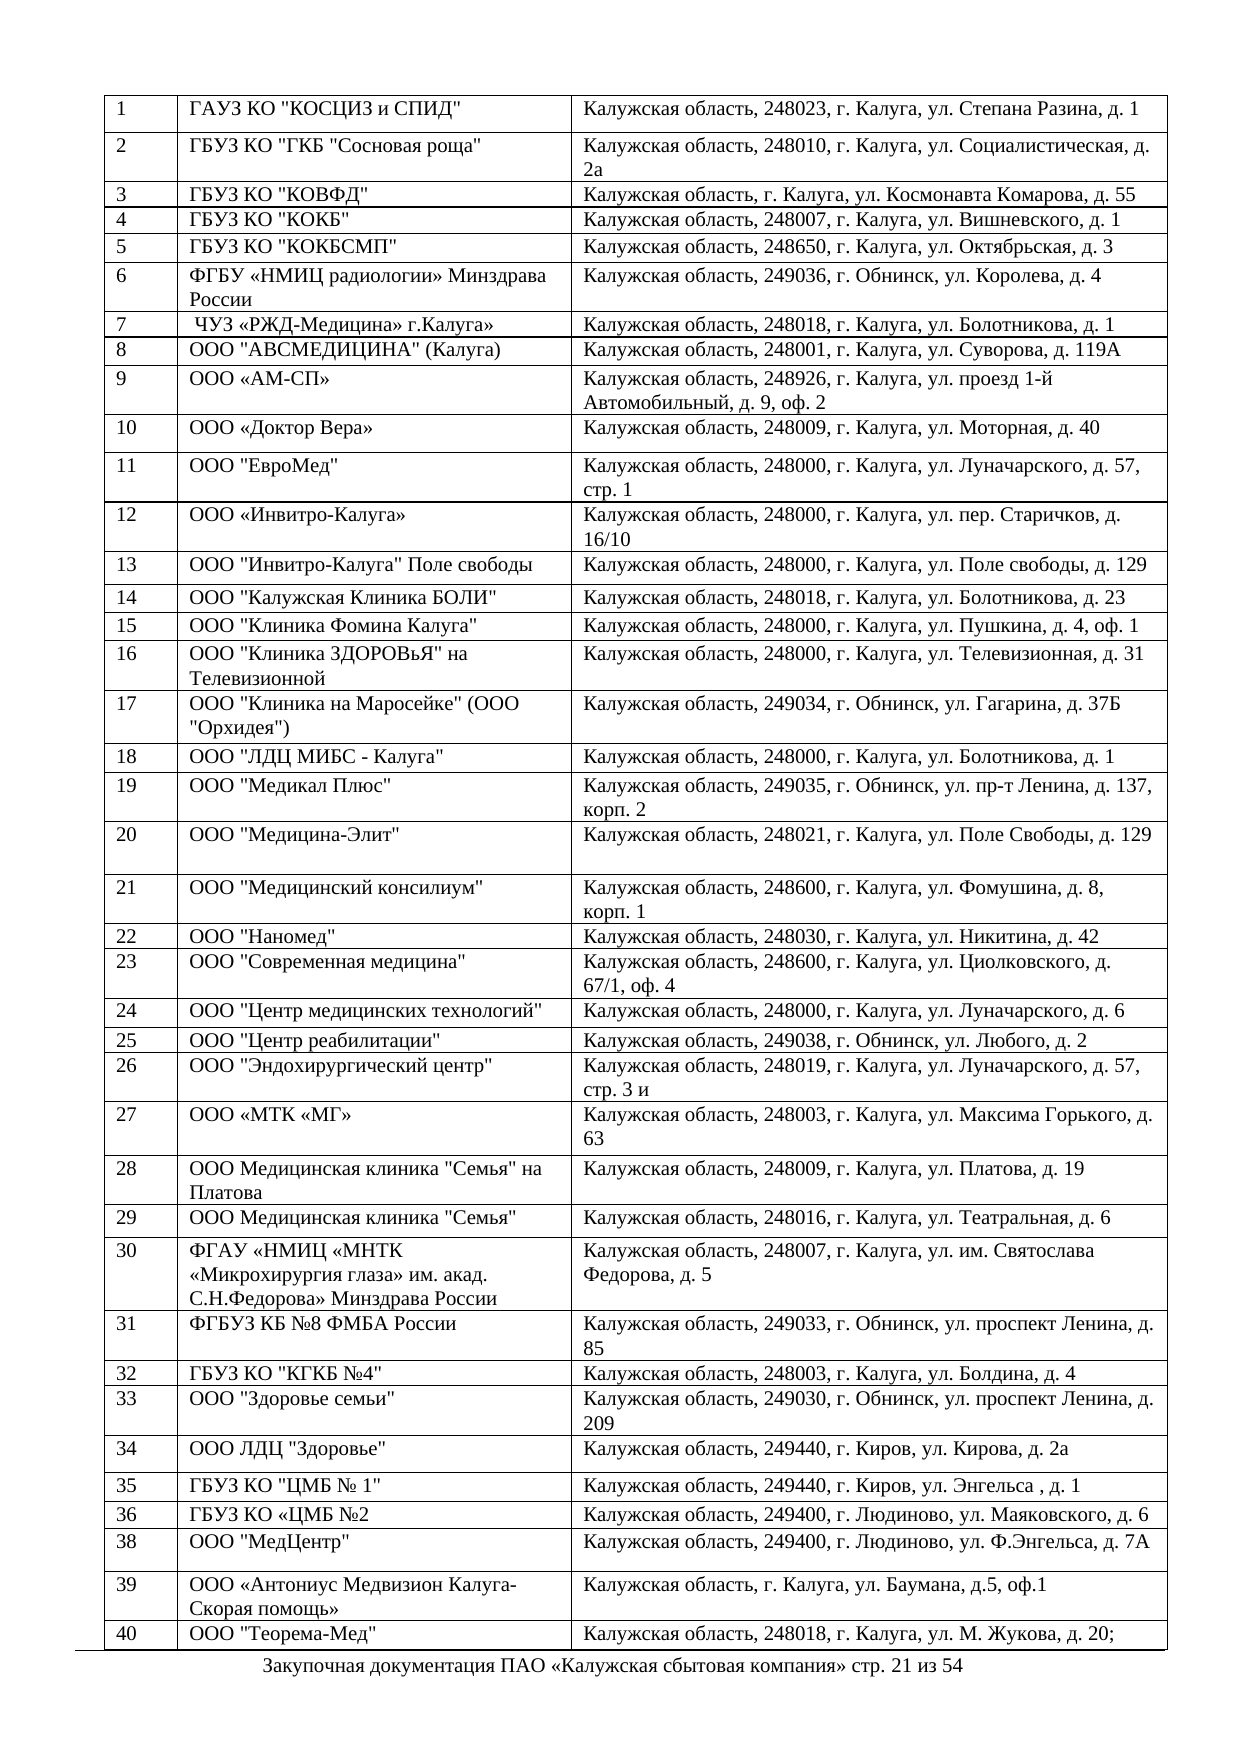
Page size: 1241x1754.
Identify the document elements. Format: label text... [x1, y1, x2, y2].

table_cell ООО Медицинская клиника "Семья" [178, 1205, 571, 1237]
table_cell 12 [105, 503, 177, 551]
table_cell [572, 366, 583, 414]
table_cell 36 [105, 1502, 177, 1528]
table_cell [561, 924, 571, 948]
table_cell ООО «Инвитро-Калуга» [178, 503, 571, 551]
table_cell 16 [105, 641, 177, 689]
table_cell 11 [105, 453, 177, 501]
table_cell Калужская область, 248023, г. Калуга, ул. Степана Разина, д. 1 [572, 96, 1167, 132]
table_cell 13 [105, 552, 177, 584]
table_cell 4 [105, 208, 177, 233]
table_cell Калужская область, 248018, г. Калуга, ул. М. Жукова, д. 20; Калужская область, 248017, г. Калуга, ул. Московская, д. 249, стр. 1 [572, 1621, 1167, 1649]
table_cell Калужская область, 249440, г. Киров, ул. Энгельса , д. 1 [572, 1473, 1167, 1501]
table_cell Калужская область, 248001, г. Калуга, ул. Суворова, д. 119А [572, 338, 1167, 365]
table_cell ГБУЗ КО "ГКБ "Сосновая роща" [178, 133, 571, 181]
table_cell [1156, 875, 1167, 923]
table_cell Калужская область, 248003, г. Калуга, ул. Максима Горького, д. 63 [572, 1102, 1167, 1155]
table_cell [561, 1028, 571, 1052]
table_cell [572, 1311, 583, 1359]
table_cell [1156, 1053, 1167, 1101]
table_cell ООО "Клиника на Маросейке" (ООО "Орхидея") [178, 691, 571, 743]
table_cell Калужская область, 248000, г. Калуга, ул. Поле свободы, д. 129 [572, 552, 1167, 584]
table_cell ООО "Эндохирургический центр" [178, 1053, 571, 1101]
table_cell ГБУЗ КО "ЦМБ № 1" [178, 1473, 571, 1501]
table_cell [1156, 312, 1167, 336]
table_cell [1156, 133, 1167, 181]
table_cell ООО "Калужская Клиника БОЛИ" [178, 585, 571, 612]
table_cell 10 [105, 415, 177, 452]
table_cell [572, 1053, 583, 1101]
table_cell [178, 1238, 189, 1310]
table_cell ГБУЗ КО «ЦМБ №2 [178, 1502, 571, 1528]
table_cell Калужская область, 248000, г. Калуга, ул. Телевизионная, д. 31 [572, 641, 1167, 689]
table_cell ГБУЗ КО "КГКБ №4" [178, 1361, 571, 1385]
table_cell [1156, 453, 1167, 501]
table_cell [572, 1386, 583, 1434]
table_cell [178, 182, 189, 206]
table_cell ООО "Медицинский консилиум" [178, 875, 571, 923]
table_cell ООО "Медицина-Элит" [178, 822, 571, 874]
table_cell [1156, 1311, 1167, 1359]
table_cell Калужская область, 248000, г. Калуга, ул. Пушкина, д. 4, оф. 1 [572, 613, 1167, 640]
table_cell Калужская область, 248007, г. Калуга, ул. Вишневского, д. 1 [572, 208, 1167, 233]
table_cell ООО «МТК «МГ» [178, 1102, 571, 1155]
table_cell 1 [105, 96, 177, 132]
table_cell 20 [105, 822, 177, 874]
table_cell ООО "Медикал Плюс" [178, 773, 571, 821]
table_cell ООО "ЕвроМед" [178, 453, 571, 501]
table_cell 21 [105, 875, 177, 923]
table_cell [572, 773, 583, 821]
table_cell 17 [105, 691, 177, 743]
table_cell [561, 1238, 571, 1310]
table_cell Калужская область, 248000, г. Калуга, ул. Болотникова, д. 1 [572, 744, 1167, 772]
table_cell 38 [105, 1529, 177, 1571]
table_cell 26 [105, 1053, 177, 1101]
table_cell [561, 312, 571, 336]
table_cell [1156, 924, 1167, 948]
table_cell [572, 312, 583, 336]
table_cell 6 [105, 263, 177, 311]
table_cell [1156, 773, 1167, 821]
table_cell Калужская область, 249036, г. Обнинск, ул. Королева, д. 4 [572, 263, 1167, 311]
table_cell 23 [105, 949, 177, 997]
table_cell 24 [105, 999, 177, 1027]
table_cell ООО "Теорема-Мед" [178, 1621, 571, 1649]
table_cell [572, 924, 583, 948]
table_cell Калужская область, 248018, г. Калуга, ул. Болотникова, д. 23 [572, 585, 1167, 612]
table_cell 32 [105, 1361, 177, 1385]
table_cell Калужская область, 249400, г. Людиново, ул. Маяковского, д. 6 [572, 1502, 1167, 1528]
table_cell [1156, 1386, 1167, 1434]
table_cell 35 [105, 1473, 177, 1501]
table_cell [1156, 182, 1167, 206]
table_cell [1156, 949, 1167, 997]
table_cell ООО «АМ-СП» [178, 366, 571, 414]
table_cell Калужская область, 248650, г. Калуга, ул. Октябрьская, д. 3 [572, 234, 1167, 262]
table_cell 18 [105, 744, 177, 772]
table_cell ООО "Инвитро-Калуга" Поле свободы [178, 552, 571, 584]
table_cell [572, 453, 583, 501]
table_cell 15 [105, 613, 177, 640]
table_cell ФГБУЗ КБ №8 ФМБА России [178, 1311, 571, 1359]
table_cell Калужская область, 248003, г. Калуга, ул. Болдина, д. 4 [572, 1361, 1167, 1385]
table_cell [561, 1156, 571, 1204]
table_cell 9 [105, 366, 177, 414]
table_cell Калужская область, 249034, г. Обнинск, ул. Гагарина, д. 37Б [572, 691, 1167, 743]
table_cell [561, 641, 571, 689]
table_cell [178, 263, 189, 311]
table_cell Калужская область, 248021, г. Калуга, ул. Поле Свободы, д. 129 [572, 822, 1167, 874]
table_cell Калужская область, 249400, г. Людиново, ул. Ф.Энгельса, д. 7А [572, 1529, 1167, 1571]
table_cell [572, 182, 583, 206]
table_cell 29 [105, 1205, 177, 1237]
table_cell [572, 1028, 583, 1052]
table_cell ООО «Доктор Вера» [178, 415, 571, 452]
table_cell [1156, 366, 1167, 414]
table_cell 33 [105, 1386, 177, 1434]
table_cell 2 [105, 133, 177, 181]
table_cell ГБУЗ КО "КОКБ" [178, 208, 571, 233]
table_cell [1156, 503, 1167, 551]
table_cell ООО "Современная медицина" [178, 949, 571, 997]
table_cell 31 [105, 1311, 177, 1359]
table_cell 40 [105, 1621, 177, 1649]
table_cell 28 [105, 1156, 177, 1204]
table_cell ГАУЗ КО "КОСЦИЗ и СПИД" [178, 96, 571, 132]
table_cell ГБУЗ КО "КОКБСМП" [178, 234, 571, 262]
table_cell Калужская область, 248007, г. Калуга, ул. им. Святослава Федорова, д. 5 [572, 1238, 1167, 1310]
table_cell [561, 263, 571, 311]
table_cell 27 [105, 1102, 177, 1155]
table_cell Калужская область, 248009, г. Калуга, ул. Платова, д. 19 [572, 1156, 1167, 1204]
table_cell Калужская область, 248009, г. Калуга, ул. Моторная, д. 40 [572, 415, 1167, 452]
table_cell 34 [105, 1436, 177, 1472]
table_cell 39 [105, 1572, 177, 1620]
table_cell Калужская область, 249440, г. Киров, ул. Кирова, д. 2а [572, 1436, 1167, 1472]
table_cell ООО ЛДЦ "Здоровье" [178, 1436, 571, 1472]
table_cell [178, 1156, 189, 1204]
table_cell Калужская область, 248016, г. Калуга, ул. Театральная, д. 6 [572, 1205, 1167, 1237]
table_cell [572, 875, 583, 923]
table_cell ООО "Центр медицинских технологий" [178, 999, 571, 1027]
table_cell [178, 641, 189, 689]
table_cell 5 [105, 234, 177, 262]
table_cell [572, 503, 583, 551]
table_cell 30 [105, 1238, 177, 1310]
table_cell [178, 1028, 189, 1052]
table_cell 14 [105, 585, 177, 612]
table_cell ООО "Здоровье семьи" [178, 1386, 571, 1434]
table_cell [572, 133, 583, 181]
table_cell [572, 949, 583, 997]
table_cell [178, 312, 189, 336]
table_cell ООО "Клиника Фомина Калуга" [178, 613, 571, 640]
table_cell Калужская область, 248000, г. Калуга, ул. Луначарского, д. 6 [572, 999, 1167, 1027]
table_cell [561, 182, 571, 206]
table_cell ООО "ЛДЦ МИБС - Калуга" [178, 744, 571, 772]
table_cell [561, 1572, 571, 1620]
table_cell 8 [105, 338, 177, 365]
table_cell ООО "АВСМЕДИЦИНА" (Калуга) [178, 338, 571, 365]
table_cell Калужская область, г. Калуга, ул. Баумана, д.5, оф.1 [572, 1572, 1167, 1620]
table_cell ООО "МедЦентр" [178, 1529, 571, 1571]
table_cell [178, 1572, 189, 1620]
table_cell 19 [105, 773, 177, 821]
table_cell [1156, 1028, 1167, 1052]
